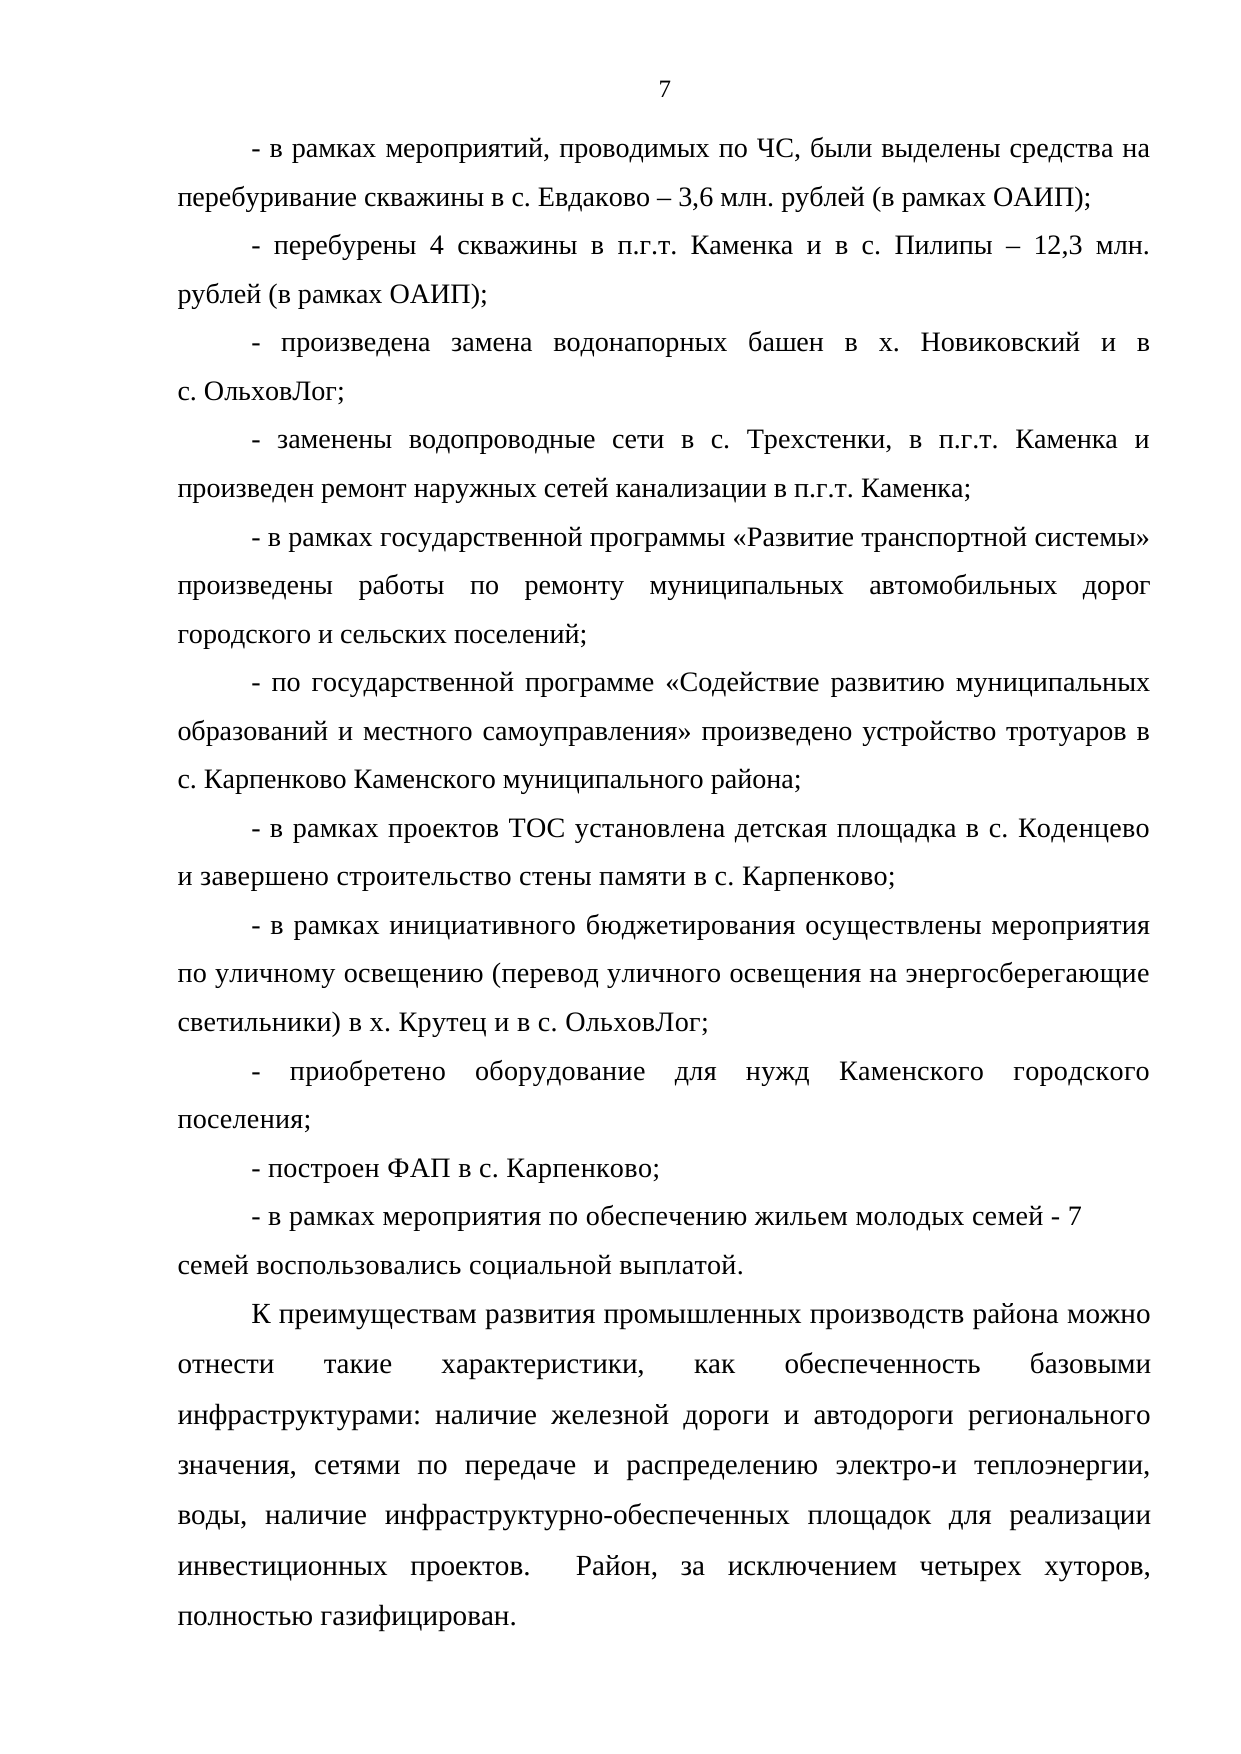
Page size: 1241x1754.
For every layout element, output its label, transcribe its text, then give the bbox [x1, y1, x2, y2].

text - в рамках мероприятий, проводимых по ЧС, были выделены средства на перебуривание скважины в с. Евдаково – 3,6 млн. рублей (в рамках ОАИП); [177, 131, 1152, 212]
text - в рамках государственной программы «Развитие транспортной системы» произведены работы по ремонту муниципальных автомобильных дорог городского и сельских поселений; [177, 519, 1152, 649]
text - перебурены 4 скважины в п.г.т. Каменка и в с. Пилипы – 12,3 млн. рублей (в рамках ОАИП); [177, 228, 1152, 309]
text - в рамках инициативного бюджетирования осуществлены мероприятия по уличному освещению (перевод уличного освещения на энергосберегающие светильники) в х. Крутец и в с. ОльховЛог; [177, 908, 1152, 1037]
text - заменены водопроводные сети в с. Трехстенки, в п.г.т. Каменка и произведен ремонт наружных сетей канализации в п.г.т. Каменка; [177, 422, 1152, 503]
text - по государственной программе «Содействие развитию муниципальных образований и местного самоуправления» произведено устройство тротуаров в с. Карпенково Каменского муниципального района; [177, 665, 1152, 795]
text - построен ФАП в с. Карпенково; [177, 1151, 1152, 1183]
text - произведена замена водонапорных башен в х. Новиковский и в с. ОльховЛог; [177, 325, 1152, 406]
text К преимуществам развития промышленных производств района можно отнести такие характеристики, как обеспеченность базовыми инфраструктурами: наличие железной дороги и автодороги регионального значения, сетями по передаче и распределению электро-и теплоэнергии, воды, наличие инфраструктурно-обеспеченных площадок для реализации инвестиционных проектов. Район, за исключением четырех хуторов, полностью газифицирован. [177, 1296, 1152, 1632]
text - в рамках мероприятия по обеспечению жильем молодых семей - 7 семей воспользовались социальной выплатой. [177, 1199, 1152, 1280]
text - в рамках проектов ТОС установлена детская площадка в с. Коденцево и завершено строительство стены памяти в с. Карпенково; [177, 811, 1152, 892]
text - приобретено оборудование для нужд Каменского городского поселения; [177, 1053, 1152, 1134]
